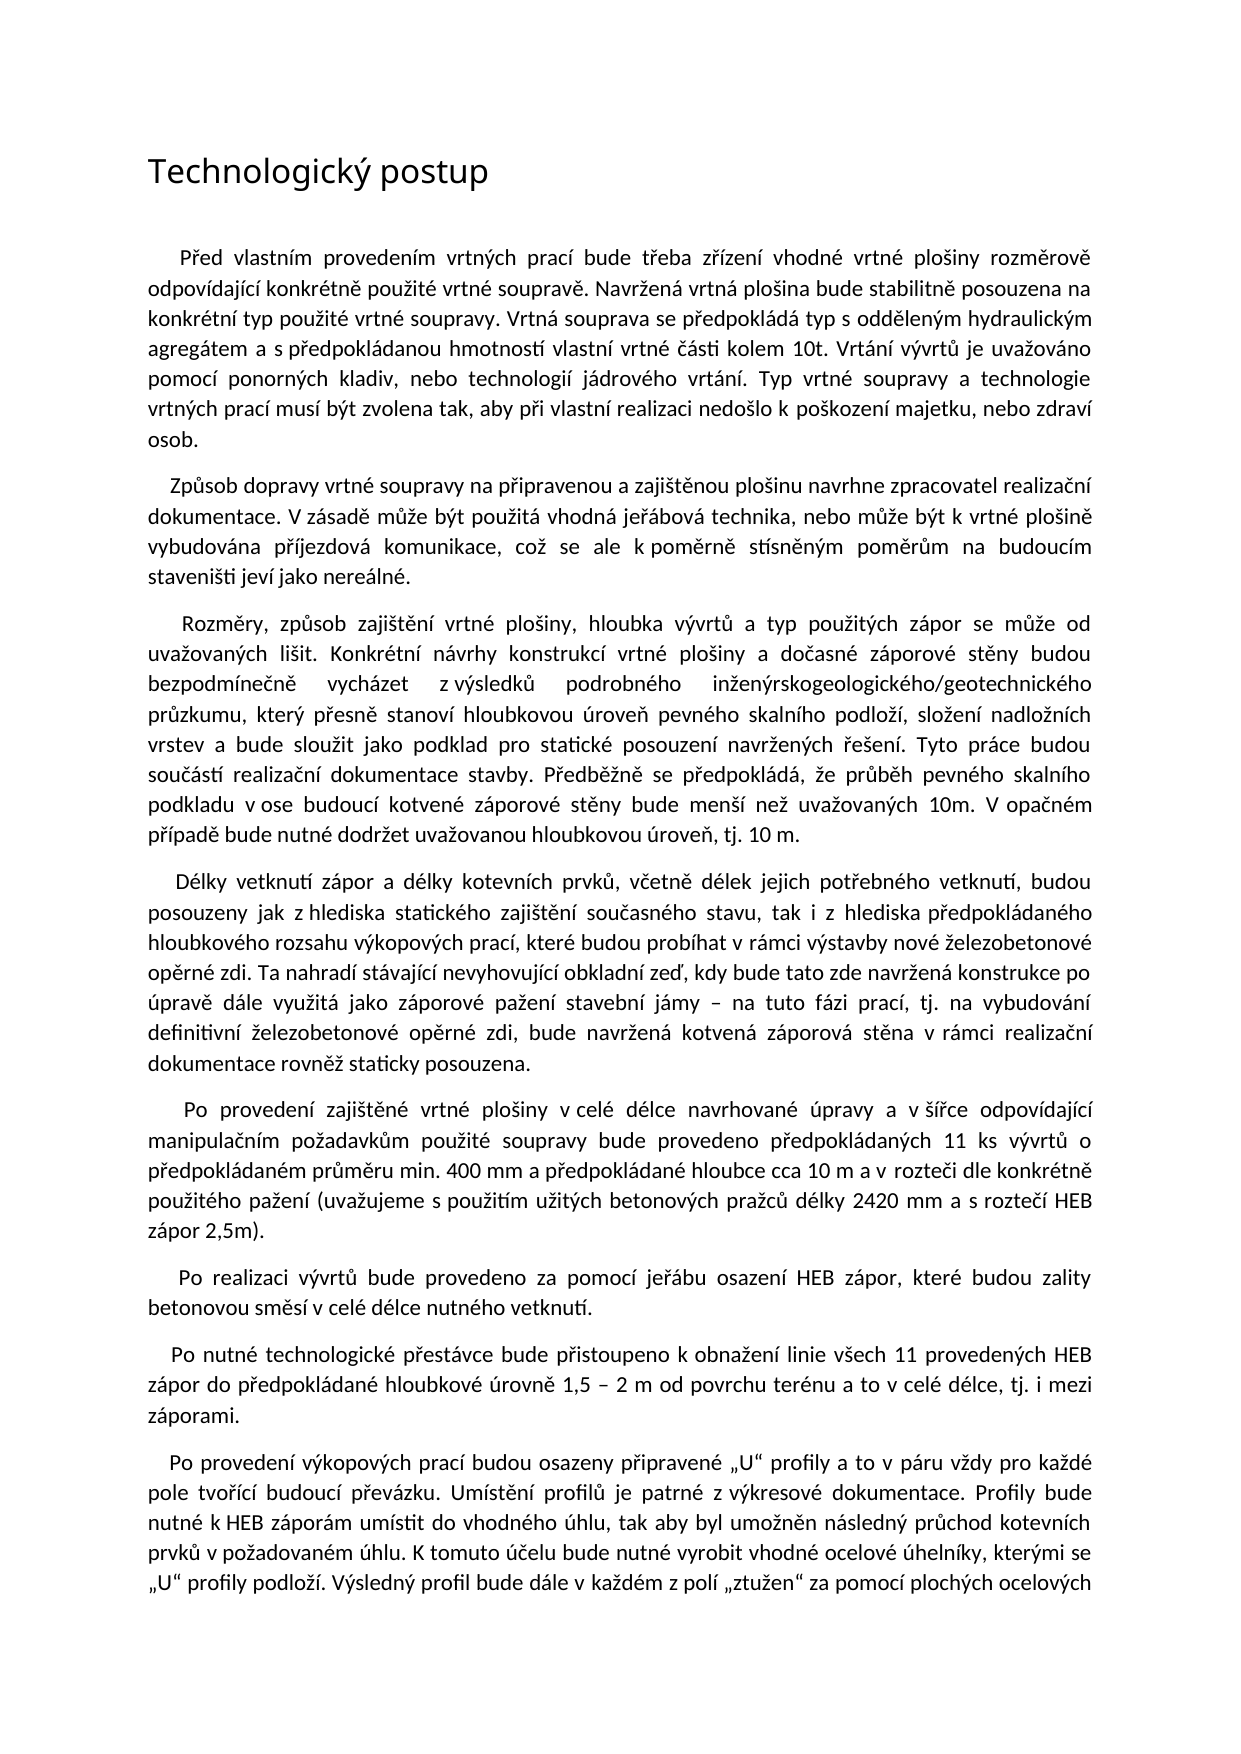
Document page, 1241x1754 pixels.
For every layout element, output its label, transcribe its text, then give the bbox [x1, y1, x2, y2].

text Délky vetknutí zápor a délky kotevních prvků, včetně délek jejich potřebného vetknutí, budou posouzeny jak z hlediska statického zajištění současného stavu, tak i z hlediska předpokládaného hloubkového rozsahu výkopových prací, které budou probíhat v rámci výstavby nové železobetonové opěrné zdi. Ta nahradí stávající nevyhovující obkladní zeď, kdy bude tato zde navržená konstrukce po úpravě dále využitá jako záporové pažení stavební jámy – na tuto fázi prací, tj. na vybudování definitivní železobetonové opěrné zdi, bude navržená kotvená záporová stěna v rámci realizační dokumentace rovněž staticky posouzena. [148, 867, 1093, 1077]
subtitle Technologický postup [148, 148, 1093, 193]
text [148, 1448, 1093, 1596]
text Po provedení zajištěné vrtné plošiny v celé délce navrhované úpravy a v šířce odpovídající manipulačním požadavkům použité soupravy bude provedeno předpokládaných 11 ks vývrtů o předpokládaném průměru min. 400 mm a předpokládané hloubce cca 10 m a v rozteči dle konkrétně použitého pažení (uvažujeme s použitím užitých betonových pražců délky 2420 mm a s roztečí HEB zápor 2,5m). [148, 1096, 1093, 1244]
text Po nutné technologické přestávce bude přistoupeno k obnažení linie všech 11 provedených HEB zápor do předpokládané hloubkové úrovně 1,5 – 2 m od povrchu terénu a to v celé délce, tj. i mezi záporami. [148, 1340, 1093, 1429]
text Způsob dopravy vrtné soupravy na připravenou a zajištěnou plošinu navrhne zpracovatel realizační dokumentace. V zásadě může být použitá vhodná jeřábová technika, nebo může být k vrtné plošině vybudována příjezdová komunikace, což se ale k poměrně stísněným poměrům na budoucím staveništi jeví jako nereálné. [148, 472, 1093, 590]
text Po realizaci vývrtů bude provedeno za pomocí jeřábu osazení HEB zápor, které budou zality betonovou směsí v celé délce nutného vetknutí. [148, 1263, 1093, 1321]
text Rozměry, způsob zajištění vrtné plošiny, hloubka vývrtů a typ použitých zápor se může od uvažovaných lišit. Konkrétní návrhy konstrukcí vrtné plošiny a dočasné záporové stěny budou bezpodmínečně vycházet z výsledků podrobného inženýrskogeologického/geotechnického průzkumu, který přesně stanoví hloubkovou úroveň pevného skalního podloží, složení nadložních vrstev a bude sloužit jako podklad pro statické posouzení navržených řešení. Tyto práce budou součástí realizační dokumentace stavby. Předběžně se předpokládá, že průběh pevného skalního podkladu v ose budoucí kotvené záporové stěny bude menší než uvažovaných 10m. V opačném případě bude nutné dodržet uvažovanou hloubkovou úroveň, tj. 10 m. [148, 609, 1093, 848]
text Před vlastním provedením vrtných prací bude třeba zřízení vhodné vrtné plošiny rozměrově odpovídající konkrétně použité vrtné soupravě. Navržená vrtná plošina bude stabilitně posouzena na konkrétní typ použité vrtné soupravy. Vrtná souprava se předpokládá typ s odděleným hydraulickým agregátem a s předpokládanou hmotností vlastní vrtné části kolem 10t. Vrtání vývrtů je uvažováno pomocí ponorných kladiv, nebo technologií jádrového vrtání. Typ vrtné soupravy a technologie vrtných prací musí být zvolena tak, aby při vlastní realizaci nedošlo k poškození majetku, nebo zdraví osob. [148, 243, 1093, 453]
